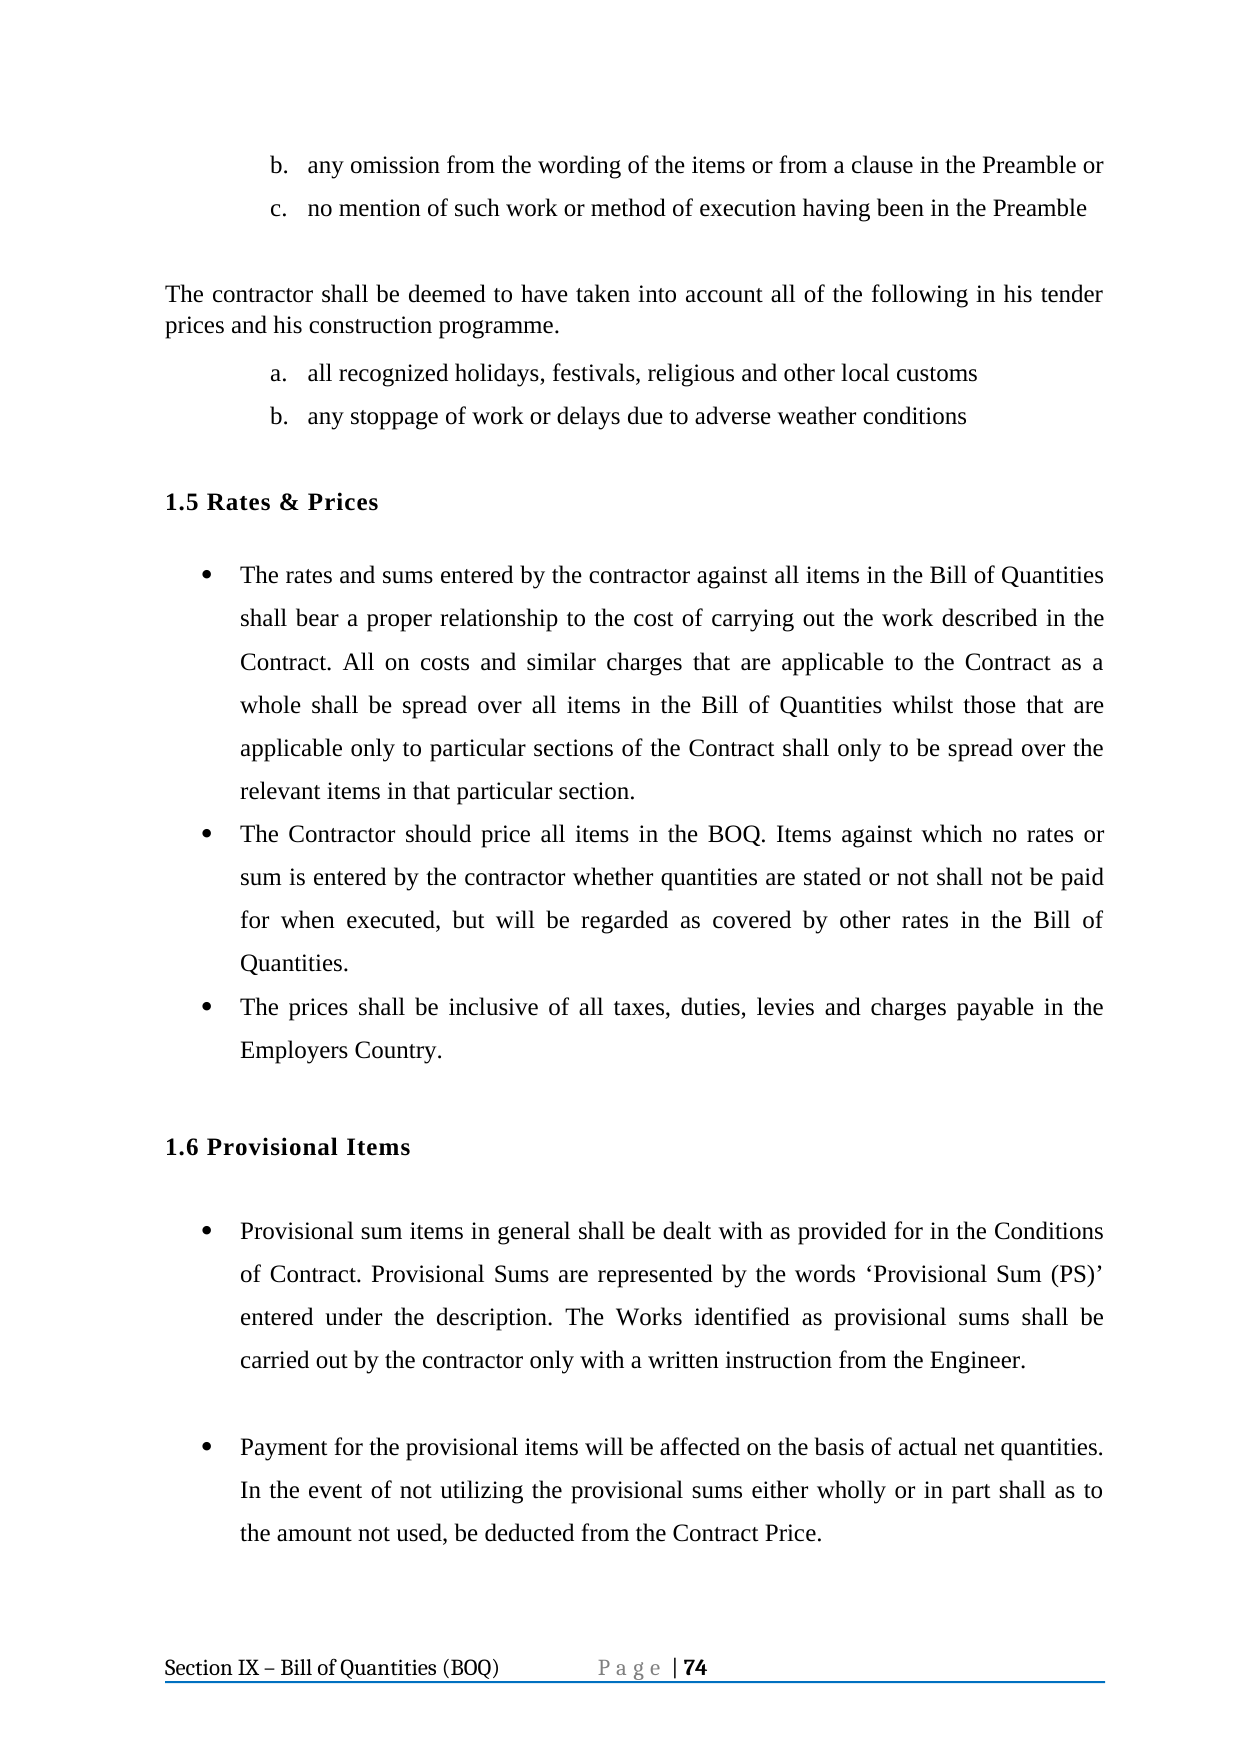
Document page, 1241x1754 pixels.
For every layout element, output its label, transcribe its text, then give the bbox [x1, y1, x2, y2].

list The Contractor should price all items in the BOQ. Items against which no rates or sum is entered by the contractor whether quantities are stated or not shall not be paid for when executed, but will be regarded as covered by other rates in the Bill of Quantities. [202, 819, 1105, 977]
list any stoppage of work or delays due to adverse weather conditions [270, 401, 1105, 430]
text The contractor shall be deemed to have taken into account all of the following in his tender prices and his construction programme. [165, 279, 1105, 339]
list Provisional sum items in general shall be dealt with as provided for in the Conditions of Contract. Provisional Sums are represented by the words ‘Provisional Sum (PS)’ entered under the description. The Works identified as provisional sums shall be carried out by the contractor only with a written instruction from the Engineer. [202, 1216, 1105, 1374]
subtitle Provisional Items [165, 1132, 1105, 1160]
list Payment for the provisional items will be affected on the basis of actual net quantities. In the event of not utilizing the provisional sums either wholly or in part shall as to the amount not used, be deducted from the Contract Price. [202, 1432, 1105, 1547]
list The prices shall be inclusive of all taxes, duties, levies and charges payable in the Employers Country. [202, 992, 1105, 1063]
list no mention of such work or method of execution having been in the Preamble [270, 193, 1105, 222]
list all recognized holidays, festivals, religious and other local customs [270, 358, 1105, 387]
list any omission from the wording of the items or from a clause in the Preamble or [270, 150, 1105, 179]
subtitle Rates & Prices [165, 487, 1105, 516]
list The rates and sums entered by the contractor against all items in the Bill of Quantities shall bear a proper relationship to the cost of carrying out the work described in the Contract. All on costs and similar charges that are applicable to the Contract as a whole shall be spread over all items in the Bill of Quantities whilst those that are applicable only to particular sections of the Contract shall only to be spread over the relevant items in that particular section. [202, 560, 1105, 805]
